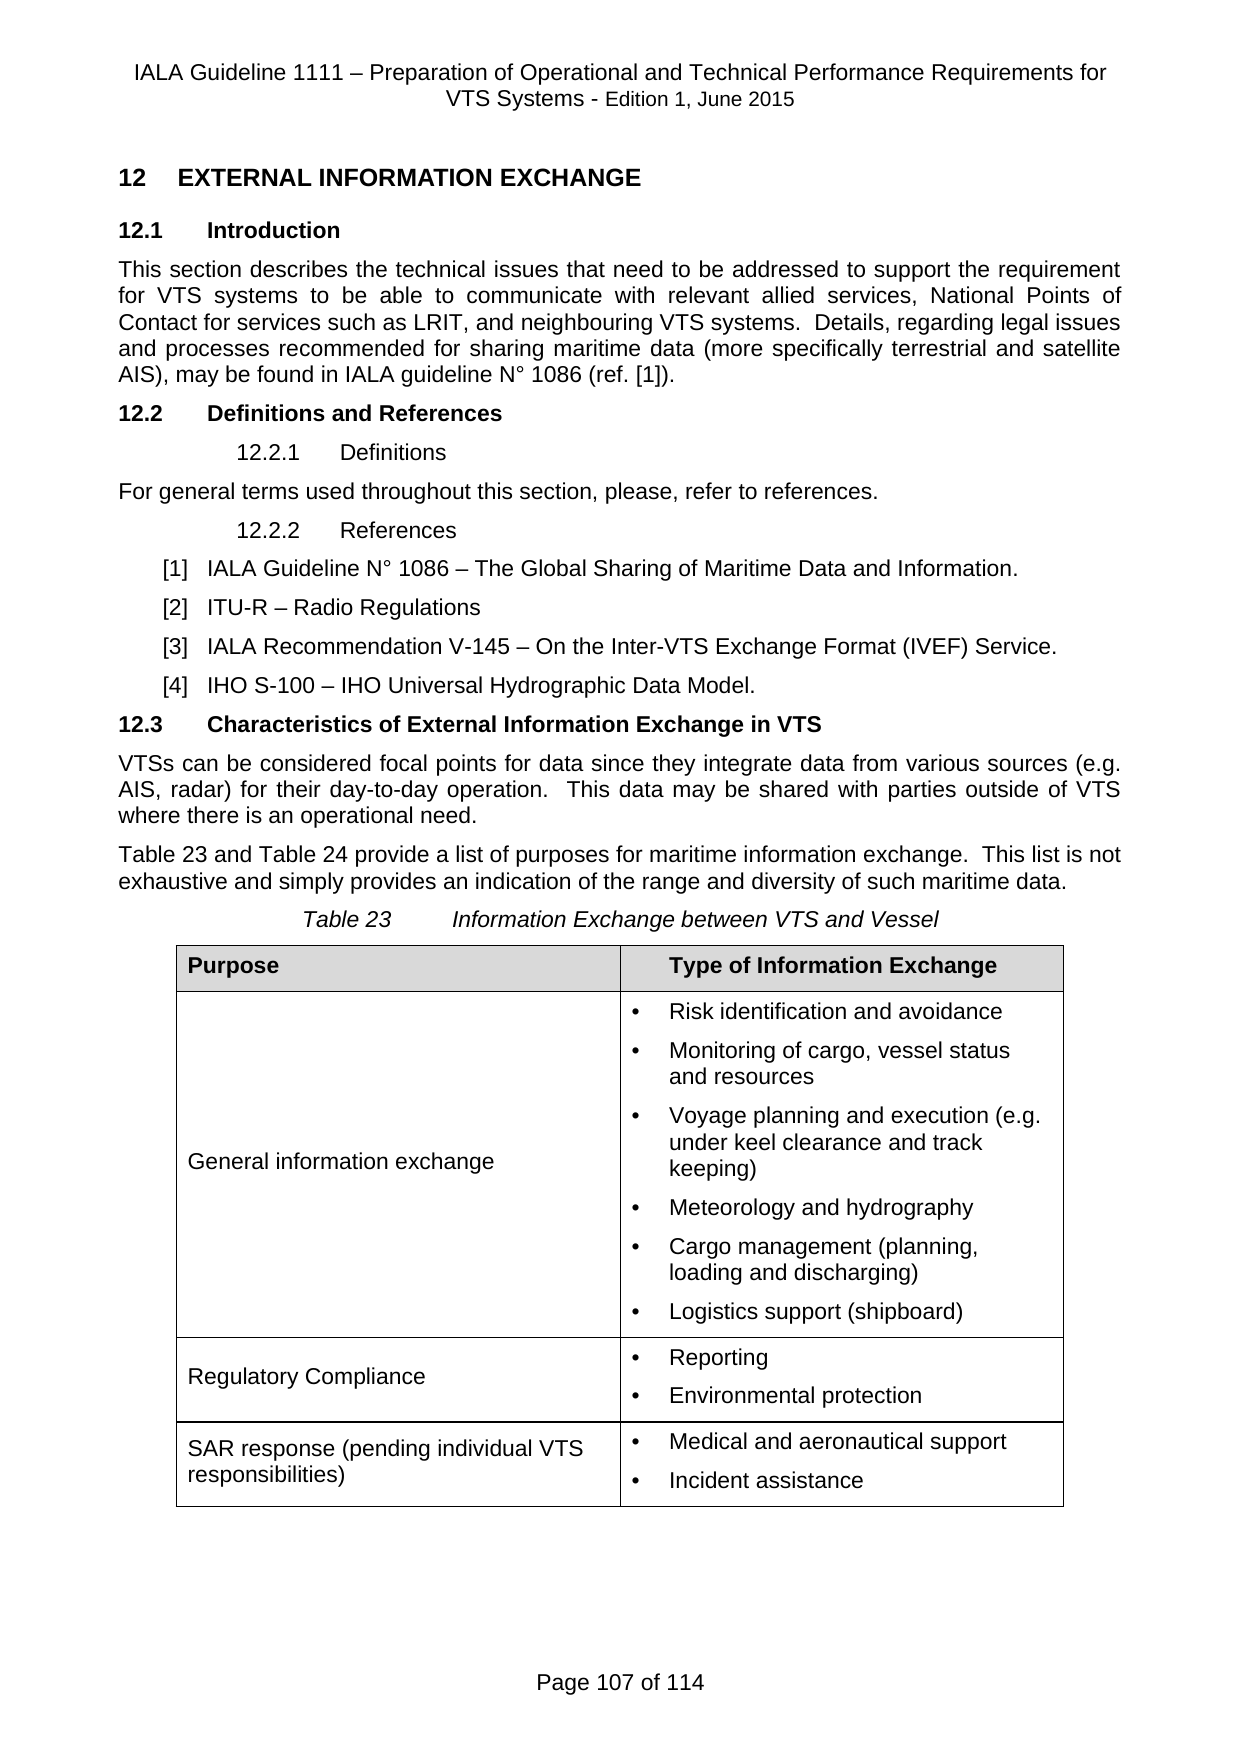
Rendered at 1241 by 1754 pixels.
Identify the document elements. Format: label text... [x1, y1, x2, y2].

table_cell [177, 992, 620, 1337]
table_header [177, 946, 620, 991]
subtitle References [236, 517, 1122, 543]
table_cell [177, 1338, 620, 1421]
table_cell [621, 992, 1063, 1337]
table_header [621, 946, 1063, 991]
subtitle Definitions [236, 439, 1122, 465]
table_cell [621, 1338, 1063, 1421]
text IHO S-100 – IHO Universal Hydrographic Data Model. [162, 672, 1122, 698]
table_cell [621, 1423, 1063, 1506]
subtitle Definitions and References [118, 400, 1122, 426]
list IALA Guideline N° 1086 – The Global Sharing of Maritime Data and Information. [162, 555, 1122, 582]
list ITU-R – Radio Regulations [162, 594, 1122, 621]
text Table 26 and table 27 provide a list of purposes for maritime information exchange. This list is not exhaustive and simply provides an indication of the range and diversity of such maritime data. [118, 841, 1122, 894]
text For general terms used throughout this section, please, refer to references. [118, 478, 1122, 504]
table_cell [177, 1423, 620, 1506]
text Information Exchange between VTS and Vessel [118, 906, 1122, 933]
subtitle External Information Exchange [118, 163, 1122, 192]
text VTSs can be considered focal points for data since they integrate data from various sources (e.g. AIS, radar) for their day-to-day operation. This data may be shared with parties outside of VTS where there is an operational need. [118, 750, 1122, 829]
text IALA Recommendation V-145 – On the Inter-VTS Exchange Format (IVEF) Service. [162, 633, 1122, 659]
subtitle Introduction [118, 217, 1122, 243]
subtitle Characteristics of External Information Exchange in VTS [118, 711, 1122, 737]
text This section describes the technical issues that need to be addressed to support the requirement for VTS systems to be able to communicate with relevant allied services, National Points of Contact for services such as LRIT, and neighbouring VTS systems. Details, regarding legal issues and processes recommended for sharing maritime data (more specifically terrestrial and satellite AIS), may be found in IALA guideline N° 1086 (ref. [1]). [118, 256, 1122, 387]
